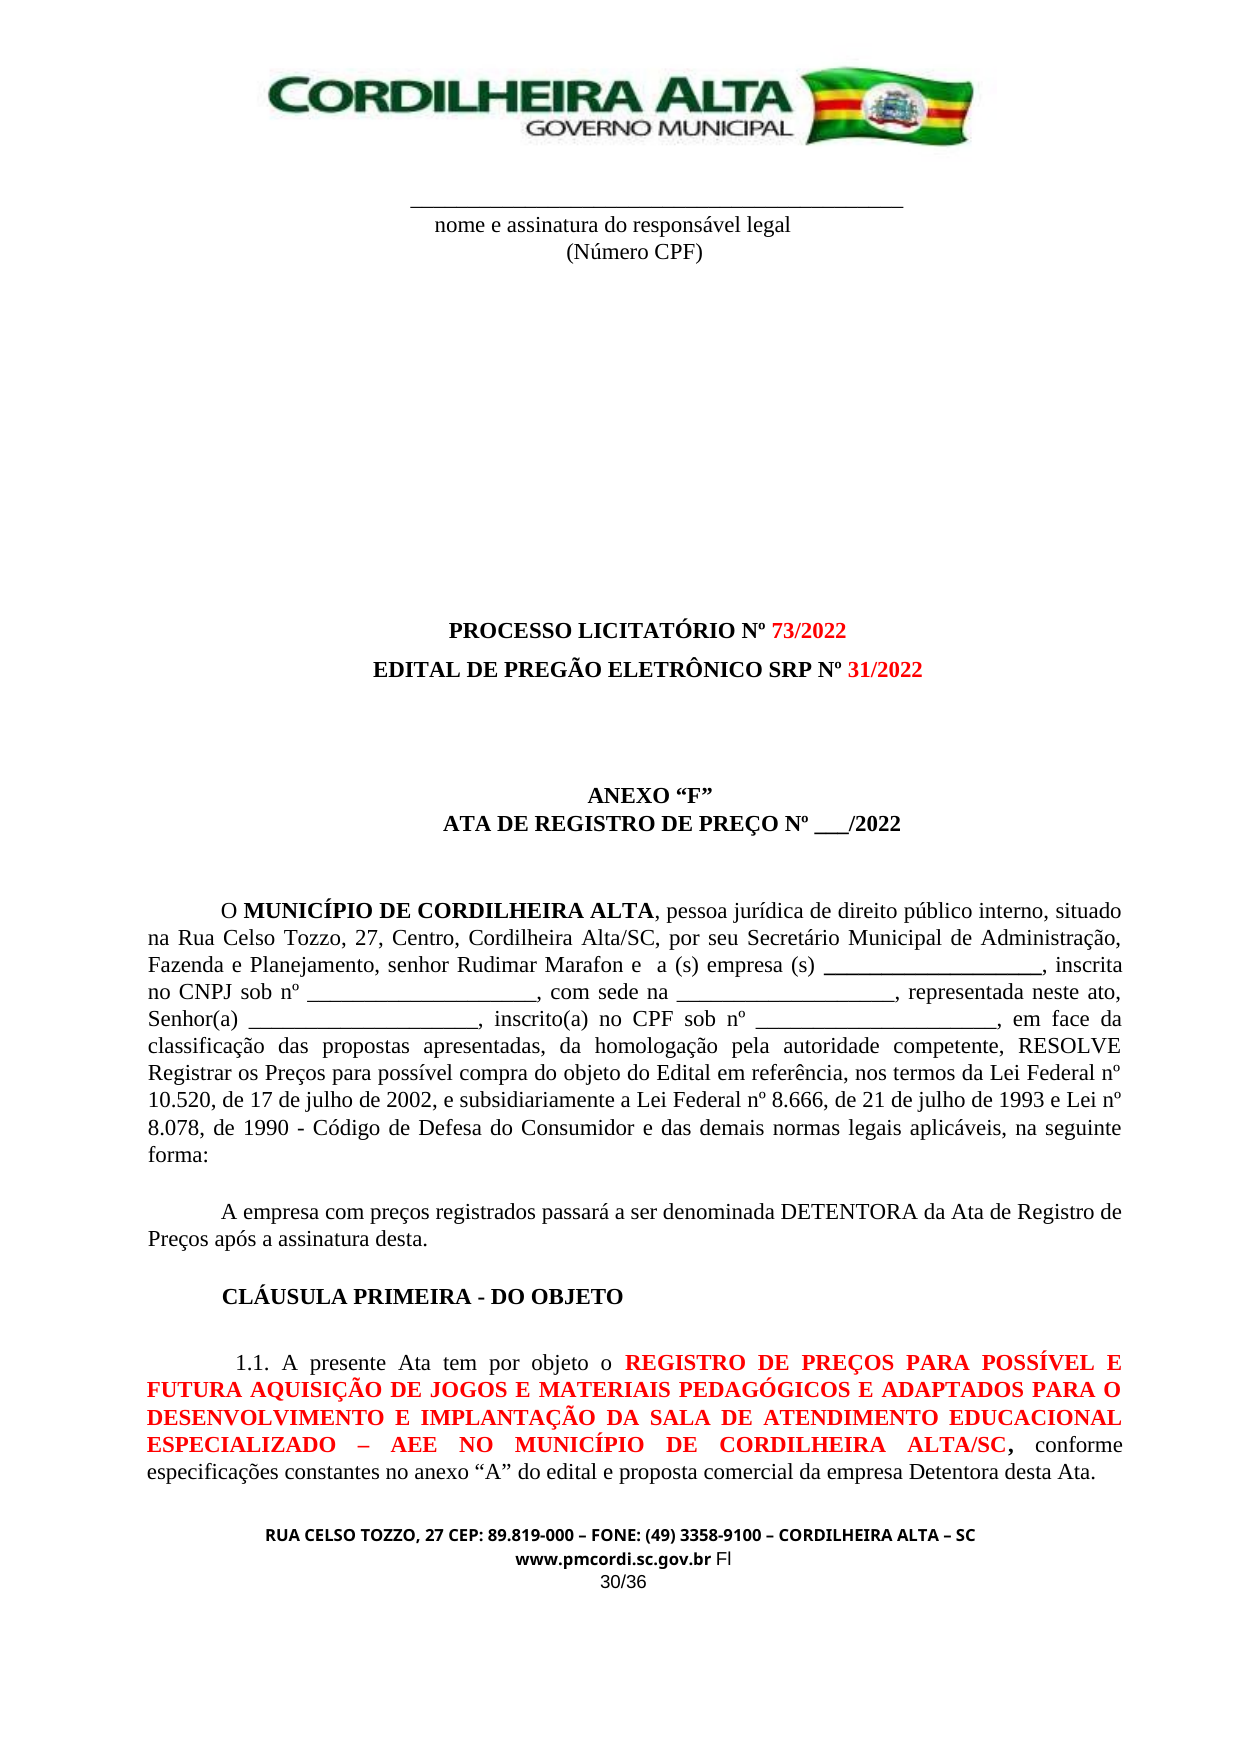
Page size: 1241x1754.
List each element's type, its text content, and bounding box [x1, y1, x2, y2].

subtitle CLÁUSULA PRIMEIRA - DO OBJETO [222, 1283, 1114, 1309]
text EDITAL DE PREGÃO ELETRÔNICO SRP Nº 31/2022 [177, 656, 1119, 682]
picture [245, 43, 997, 171]
text PROCESSO LICITATÓRIO Nº 73/2022 [177, 617, 1119, 644]
text A empresa com preços registrados passará a ser denominada DETENTORA da Ata de Registro de Preços após a assinatura desta. [148, 1198, 1123, 1252]
text ___________________________________________ nome e assinatura do responsável legal [410, 184, 921, 237]
list 1.1. A presente Ata tem por objeto o REGISTRO DE PREÇOS PARA POSSÍVEL E FUTURA AQUISIÇÃO DE JOGOS E MATERIAIS PEDAGÓGICOS E ADAPTADOS PARA O DESENVOLVIMENTO E IMPLANTAÇÃO DA SALA DE ATENDIMENTO EDUCACIONAL ESPECIALIZADO – AEE NO MUNICÍPIO DE CORDILHEIRA ALTA/SC, conforme especificações constantes no anexo “A” do edital e proposta comercial da empresa Detentora desta Ata. [147, 1349, 1123, 1484]
text ANEXO “F” [177, 782, 1123, 809]
text O MUNICÍPIO DE CORDILHEIRA ALTA, pessoa jurídica de direito público interno, situado na Rua Celso Tozzo, 27, Centro, Cordilheira Alta/SC, por seu Secretário Municipal de Administração, Fazenda e Planejamento, senhor Rudimar Marafon e a (s) empresa (s) ___________________, inscrita no CNPJ sob nº ____________________, com sede na ___________________, representada neste ato, Senhor(a) ____________________, inscrito(a) no CPF sob nº _____________________, em face da classificação das propostas apresentadas, da homologação pela autoridade competente, RESOLVE Registrar os Preços para possível compra do objeto do Edital em referência, nos termos da Lei Federal nº 10.520, de 17 de julho de 2002, e subsidiariamente a Lei Federal nº 8.666, de 21 de julho de 1993 e Lei nº 8.078, de 1990 - Código de Defesa do Consumidor e das demais normas legais aplicáveis, na seguinte forma: [148, 897, 1123, 1167]
text (Número CPF) [247, 238, 1022, 264]
text ATA DE REGISTRO DE PREÇO Nº ___/2022 [221, 810, 1123, 836]
